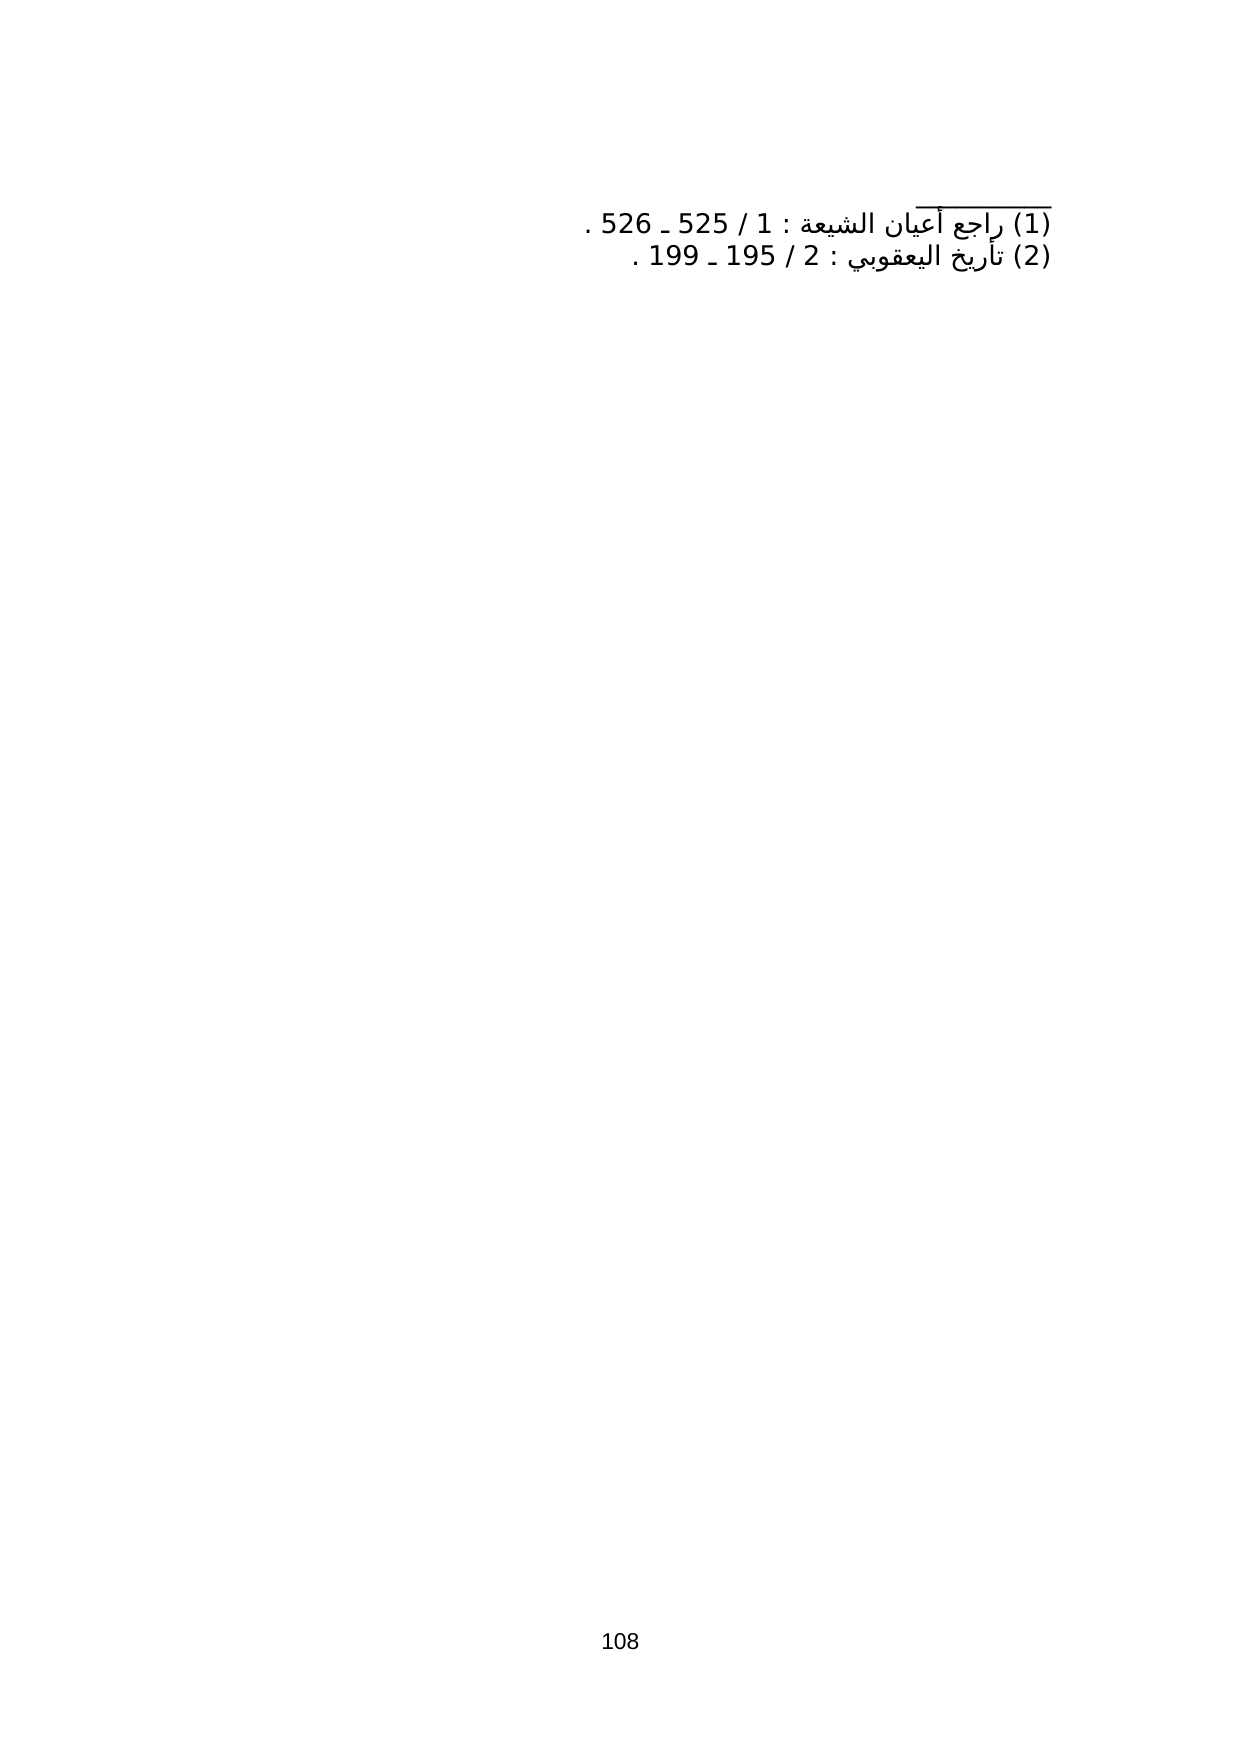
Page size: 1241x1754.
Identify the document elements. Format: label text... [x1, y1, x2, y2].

text (2) تأريخ اليعقوبي : 2 / 195 ـ 199 . [189, 240, 1051, 272]
text (1) راجع أعيان الشيعة : 1 / 525 ـ 526 . [189, 209, 1051, 240]
text __________ [189, 177, 1051, 209]
